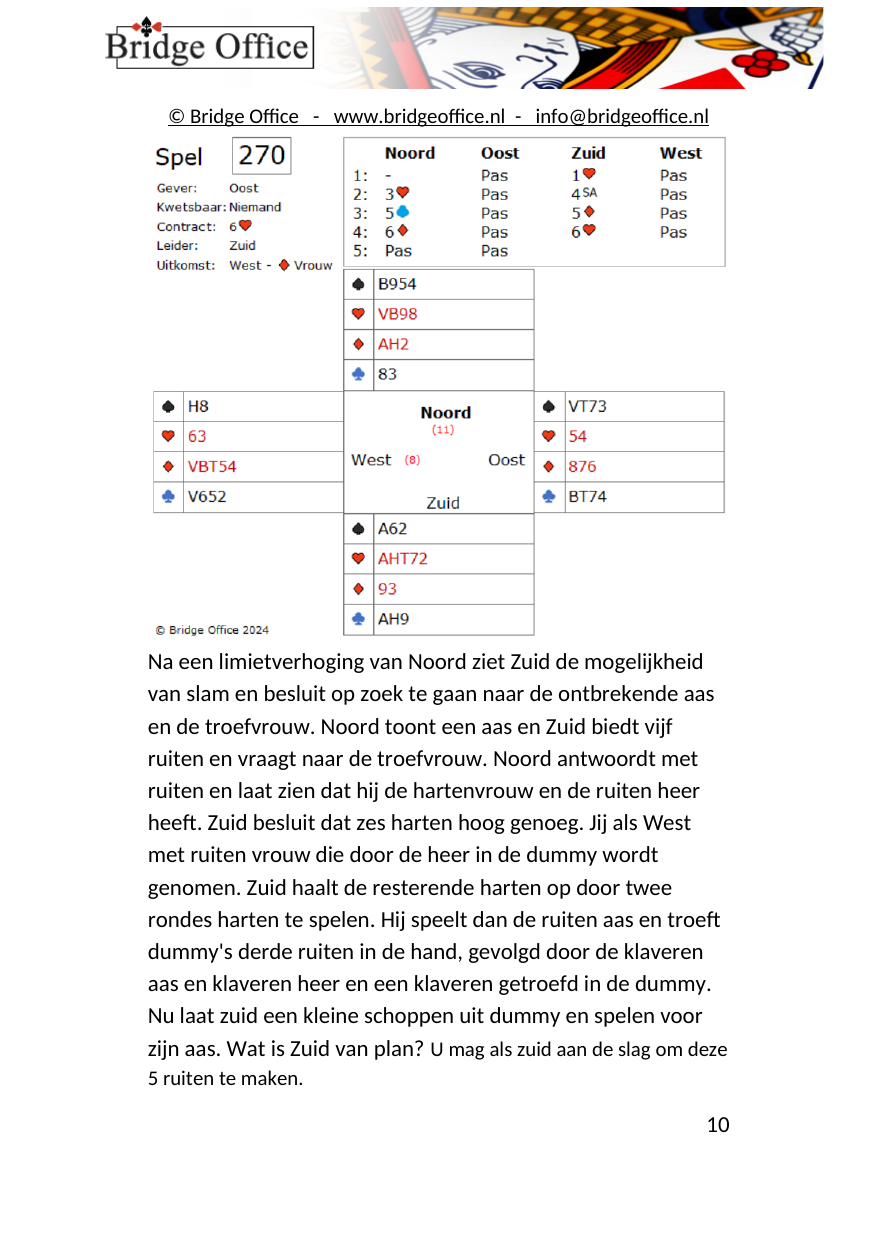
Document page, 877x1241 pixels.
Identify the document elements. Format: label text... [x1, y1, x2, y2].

text Na een limietverhoging van Noord ziet Zuid de mogelijkheid van slam en besluit op zoek te gaan naar de ontbrekende aas en de troefvrouw. Noord toont een aas en Zuid biedt vijf ruiten en vraagt naar de troefvrouw. Noord antwoordt met ruiten en laat zien dat hij de hartenvrouw en de ruiten heer heeft. Zuid besluit dat zes harten hoog genoeg. Jij als West met ruiten vrouw die door de heer in de dummy wordt genomen. Zuid haalt de resterende harten op door twee rondes harten te spelen. Hij speelt dan de ruiten aas en troeft dummy's derde ruiten in de hand, gevolgd door de klaveren aas en klaveren heer en een klaveren getroefd in de dummy. Nu laat zuid een kleine schoppen uit dummy en spelen voor zijn aas. Wat is Zuid van plan? U mag als zuid aan de slag om deze 5 ruiten te maken. [148, 644, 729, 1091]
picture [78, 7, 824, 89]
picture [147, 132, 730, 644]
